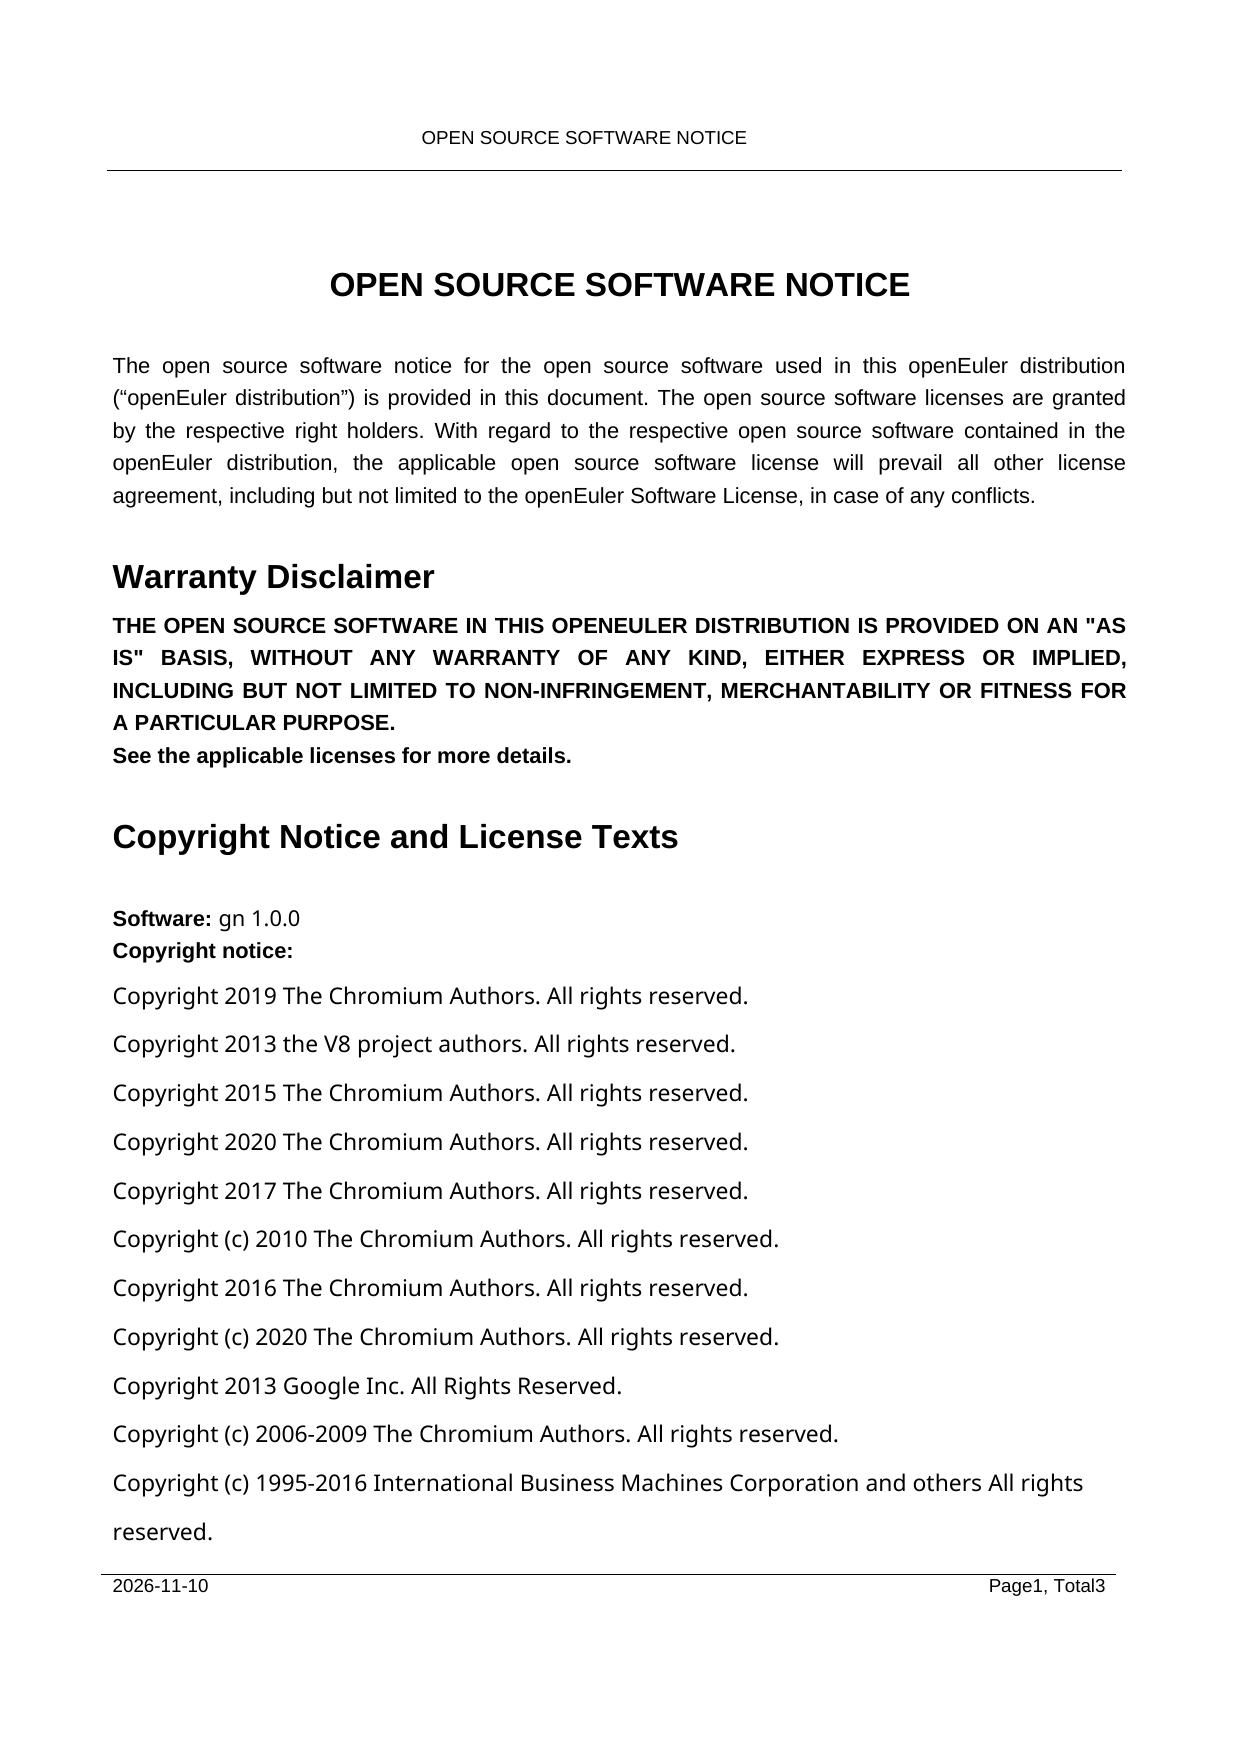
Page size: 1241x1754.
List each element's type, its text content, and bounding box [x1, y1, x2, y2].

text Warranty Disclaimer [112, 544, 1128, 609]
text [112, 979, 1128, 1548]
text Copyright Notice and License Texts [112, 804, 1128, 869]
text Copyright notice: [112, 934, 1128, 966]
text THE OPEN SOURCE SOFTWARE IN THIS OPENEULER DISTRIBUTION IS PROVIDED ON AN "AS IS" BASIS, WITHOUT ANY WARRANTY OF ANY KIND, EITHER EXPRESS OR IMPLIED, INCLUDING BUT NOT LIMITED TO NON-INFRINGEMENT, MERCHANTABILITY OR FITNESS FOR A PARTICULAR PURPOSE. See the applicable licenses for more details. [112, 609, 1128, 771]
text OPEN SOURCE SOFTWARE NOTICE [112, 251, 1128, 316]
text The open source software notice for the open source software used in this openEuler distribution (“openEuler distribution”) is provided in this document. The open source software licenses are granted by the respective right holders. With regard to the respective open source software contained in the openEuler distribution, the applicable open source software license will prevail all other license agreement, including but not limited to the openEuler Software License, in case of any conflicts. [112, 349, 1128, 511]
text Software: gn 1.0.0 [112, 901, 1128, 934]
